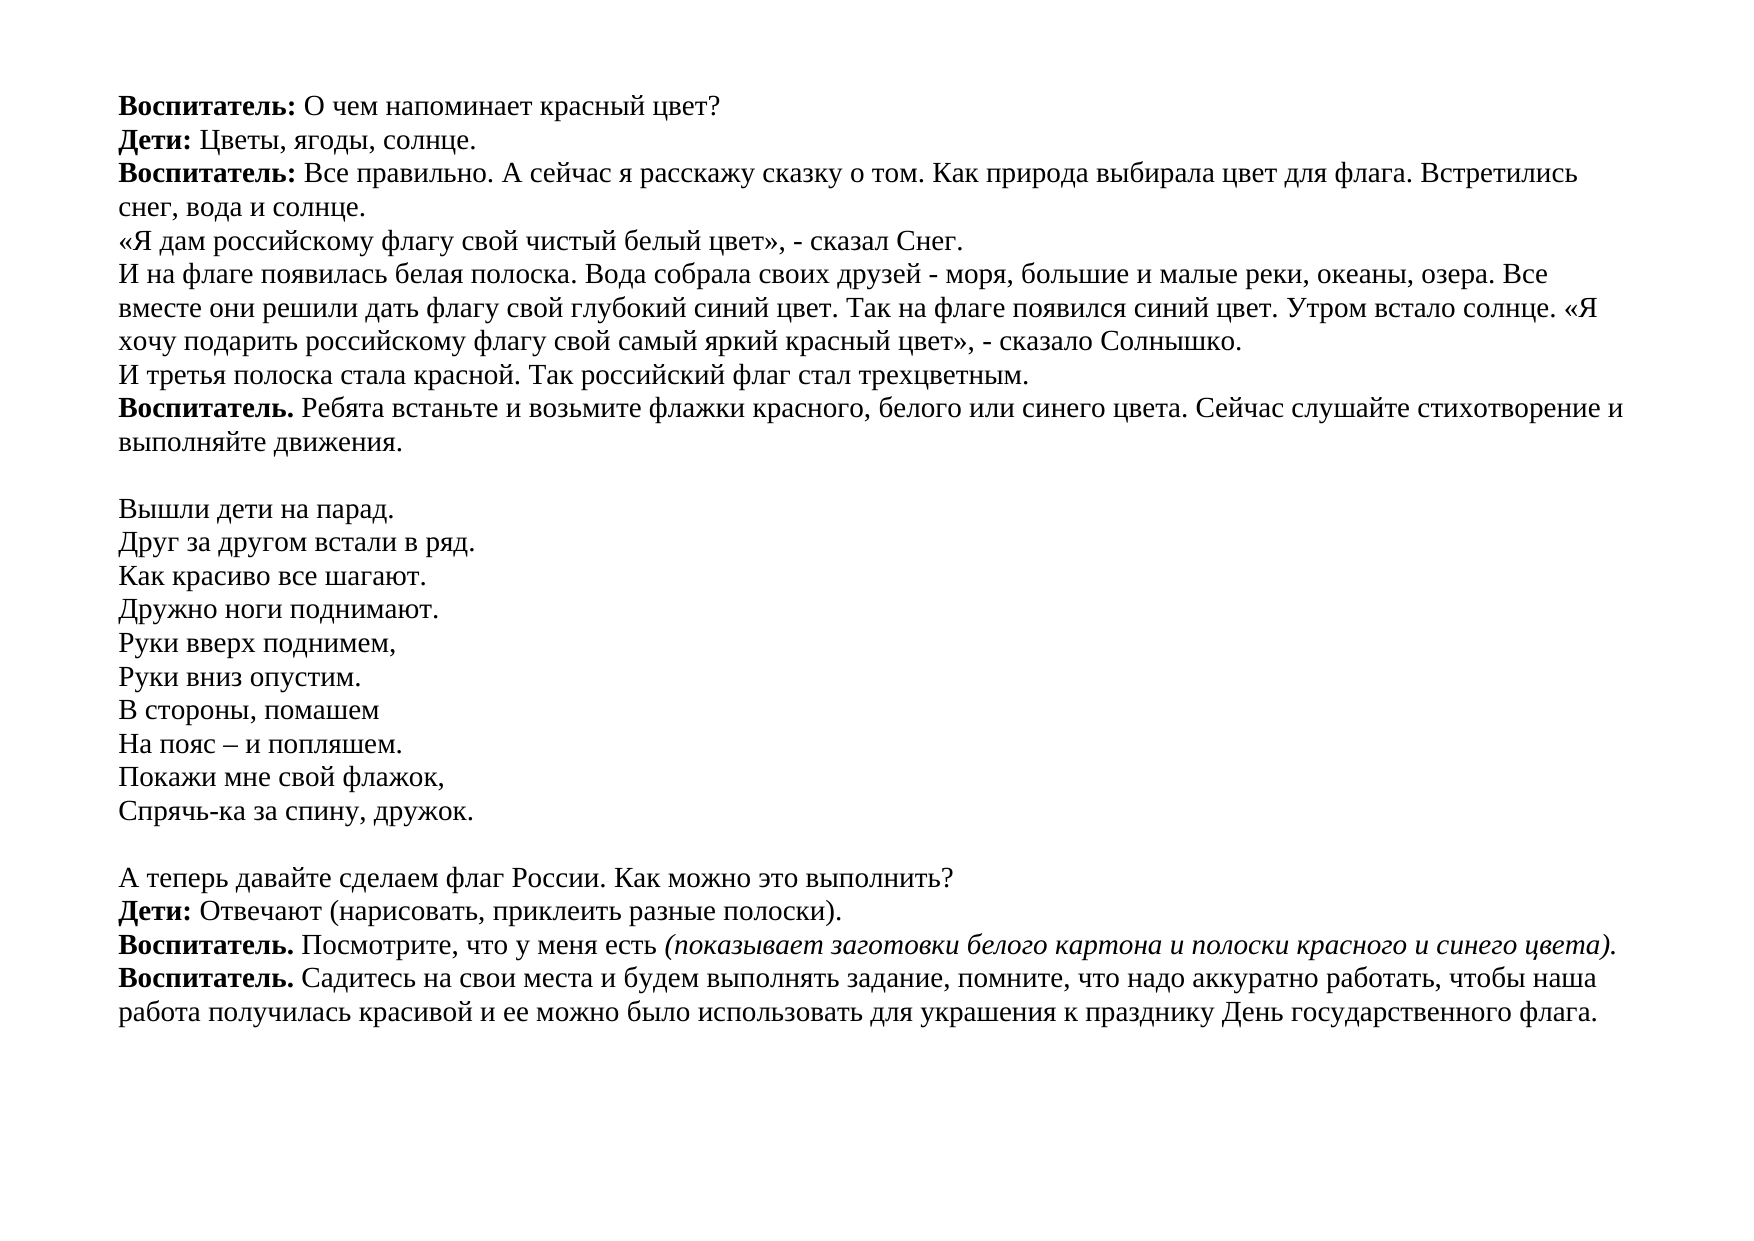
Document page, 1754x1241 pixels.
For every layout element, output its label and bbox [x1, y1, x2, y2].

text [118, 88, 1636, 1028]
